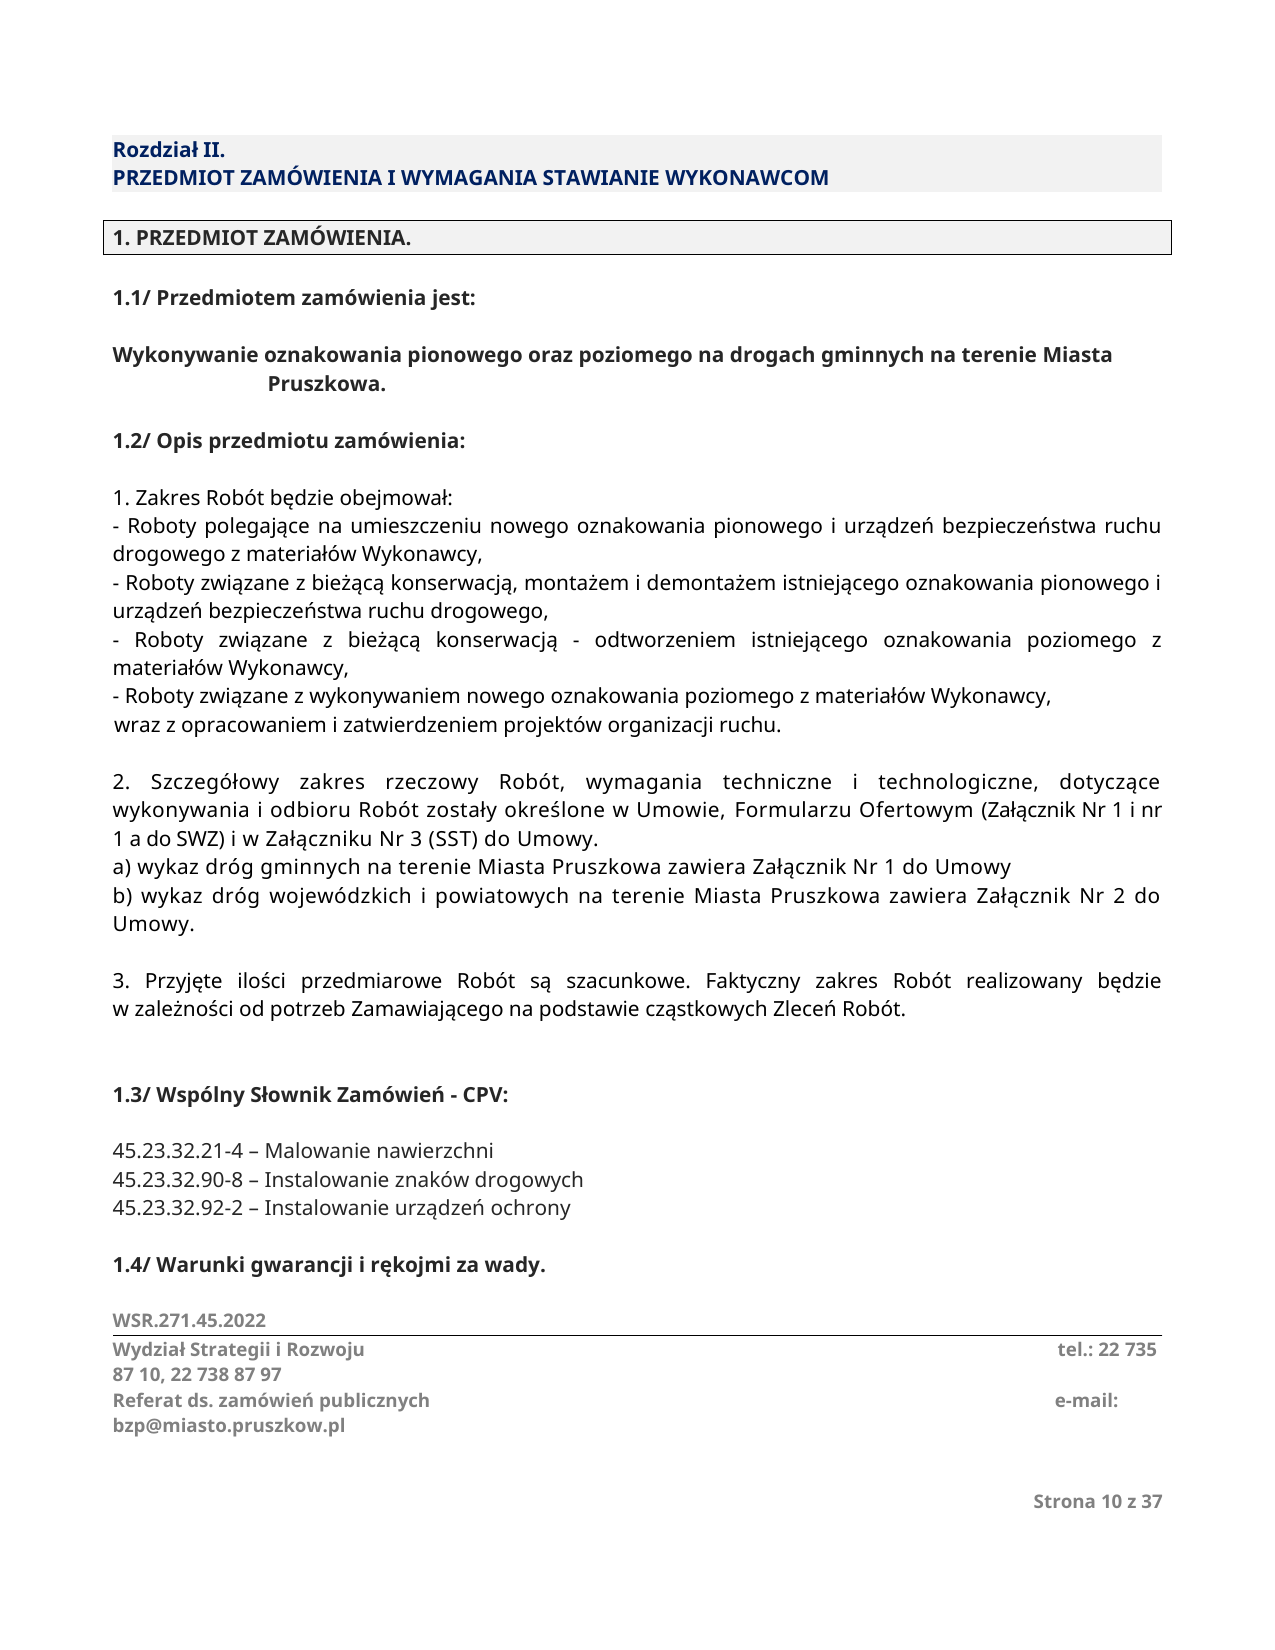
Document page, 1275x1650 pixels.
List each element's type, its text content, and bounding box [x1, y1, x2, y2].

text b) wykaz dróg wojewódzkich i powiatowych na terenie Miasta Pruszkowa zawiera Załącznik Nr 2 do Umowy. [112, 881, 1162, 938]
text - Roboty związane z bieżącą konserwacją, montażem i demontażem istniejącego oznakowania pionowego i urządzeń bezpieczeństwa ruchu drogowego, [112, 568, 1162, 625]
text 45.23.32.92-2 – Instalowanie urządzeń ochrony [112, 1193, 1162, 1222]
text 1. PRZEDMIOT ZAMÓWIENIA. [104, 221, 1171, 254]
text 1.2/ Opis przedmiotu zamówienia: [112, 426, 1162, 454]
text wraz z opracowaniem i zatwierdzeniem projektów organizacji ruchu. [114, 710, 1162, 738]
text 1.3/ Wspólny Słownik Zamówień - CPV: [112, 1080, 1162, 1108]
text a) wykaz dróg gminnych na terenie Miasta Pruszkowa zawiera Załącznik Nr 1 do Umowy [112, 852, 1162, 881]
text 1.4/ Warunki gwarancji i rękojmi za wady. [112, 1250, 1162, 1279]
text 1.1/ Przedmiotem zamówienia jest: [112, 283, 1162, 312]
text 1. Zakres Robót będzie obejmował: [112, 483, 1162, 511]
text 45.23.32.90-8 – Instalowanie znaków drogowych [112, 1165, 1162, 1193]
text - Roboty związane z bieżącą konserwacją - odtworzeniem istniejącego oznakowania poziomego z materiałów Wykonawcy, [112, 625, 1162, 682]
text 45.23.32.21-4 – Malowanie nawierzchni [112, 1137, 1162, 1165]
text Wykonywanie oznakowania pionowego oraz poziomego na drogach gminnych na terenie Miasta Pruszkowa. [112, 340, 1162, 397]
text PRZEDMIOT ZAMÓWIENIA I WYMAGANIA STAWIANIE WYKONAWCOM [112, 163, 1162, 192]
text - Roboty polegające na umieszczeniu nowego oznakowania pionowego i urządzeń bezpieczeństwa ruchu drogowego z materiałów Wykonawcy, [112, 511, 1162, 568]
text 3. Przyjęte ilości przedmiarowe Robót są szacunkowe. Faktyczny zakres Robót realizowany będzie w zależności od potrzeb Zamawiającego na podstawie cząstkowych Zleceń Robót. [112, 966, 1162, 1023]
text - Roboty związane z wykonywaniem nowego oznakowania poziomego z materiałów Wykonawcy, [112, 682, 1162, 710]
text 2. Szczegółowy zakres rzeczowy Robót, wymagania techniczne i technologiczne, dotyczące wykonywania i odbioru Robót zostały określone w Umowie, Formularzu Ofertowym (Załącznik Nr 1 i nr 1 a do SWZ) i w Załączniku Nr 3 (SST) do Umowy. [112, 767, 1162, 852]
text Rozdział II. [112, 135, 1162, 163]
